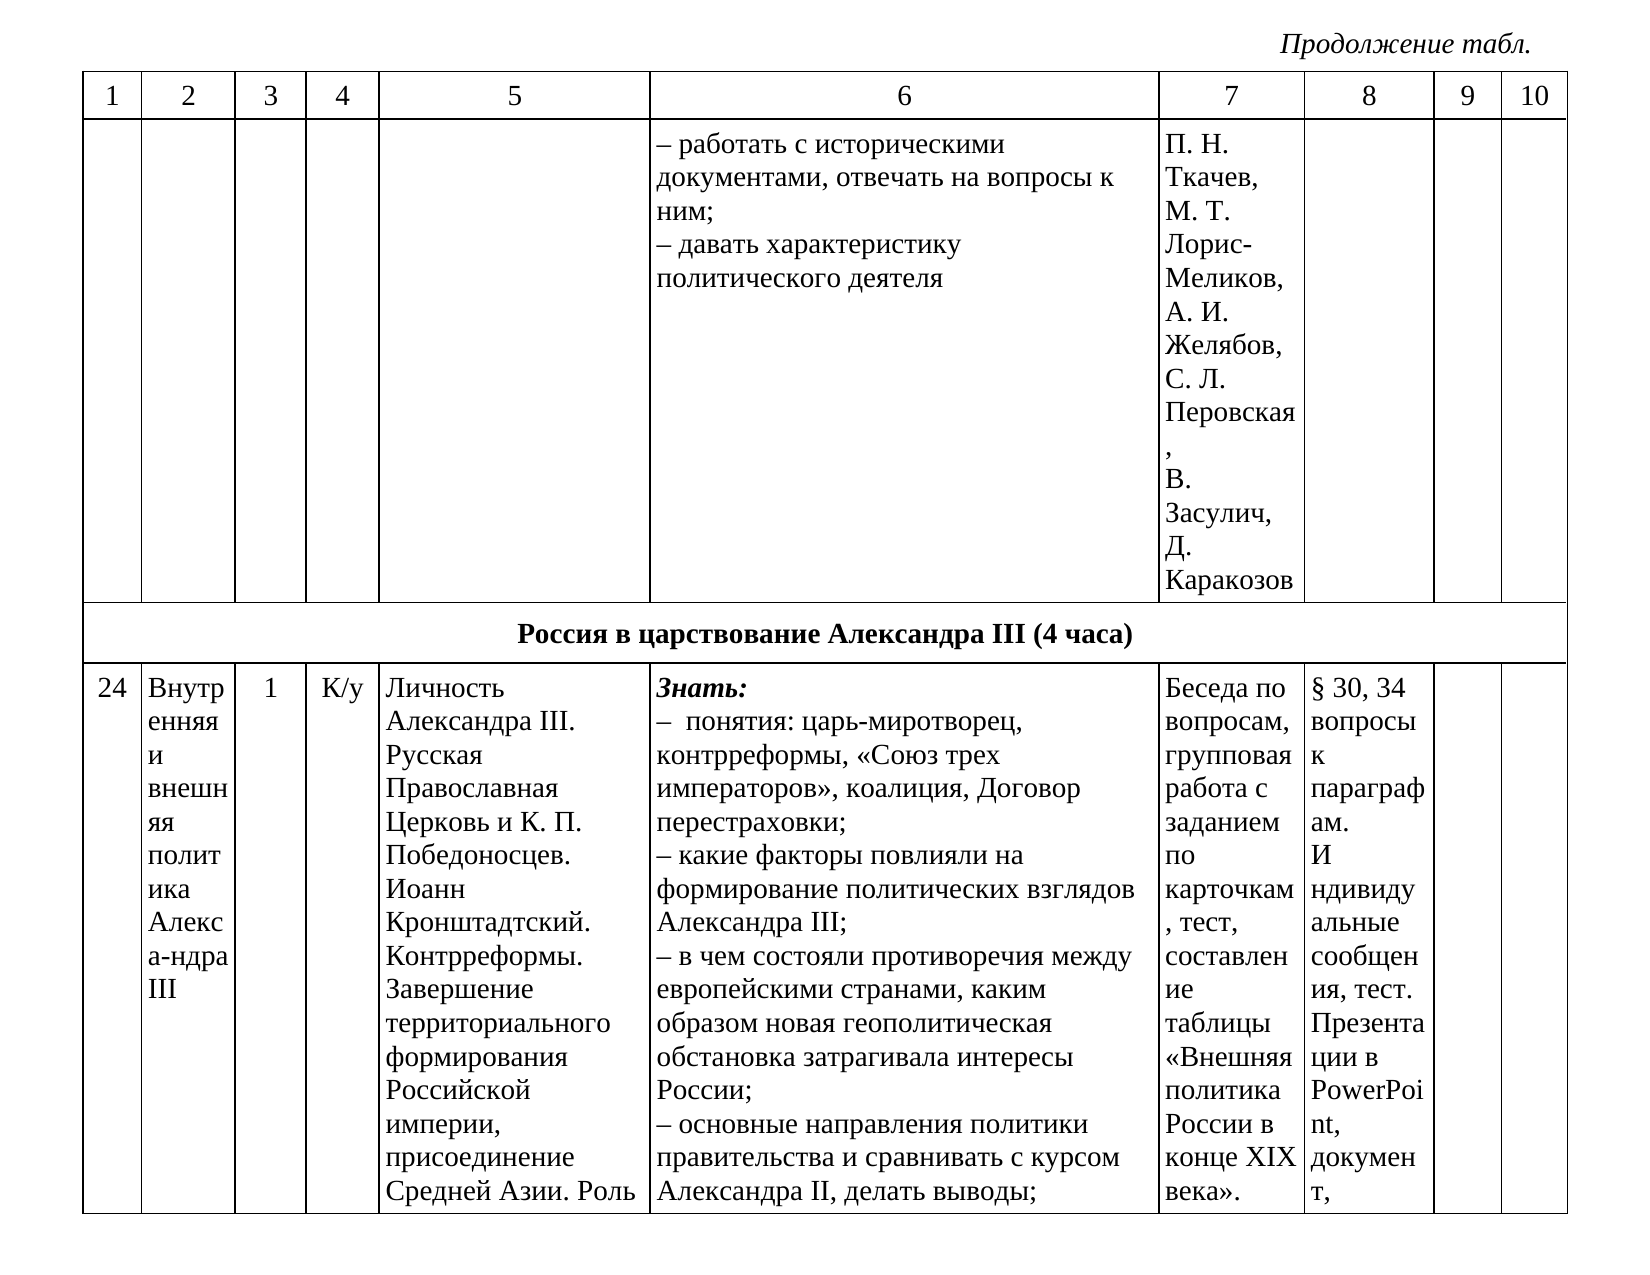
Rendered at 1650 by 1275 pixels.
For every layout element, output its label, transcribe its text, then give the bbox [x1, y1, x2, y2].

table_header 1 [84, 72, 141, 118]
table_cell [1435, 664, 1501, 1213]
text Продолжение табл. [118, 26, 1532, 60]
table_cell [1305, 664, 1433, 1213]
table_header 3 [236, 72, 305, 118]
table_cell [307, 120, 378, 602]
table_header 5 [380, 72, 649, 118]
table_header 8 [1305, 72, 1433, 118]
table_cell П. Н. Ткачев, М. Т. Лорис-Меликов, А. И. желябов, С. Л. Перовская, В. Засулич, Д. Каракозов [1160, 120, 1304, 602]
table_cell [380, 664, 649, 1213]
table_cell [1502, 662, 1567, 1213]
table_cell [1502, 118, 1567, 602]
table_cell 24 [84, 664, 141, 1213]
table_header 2 [142, 72, 234, 118]
table_header 10 [1502, 72, 1567, 118]
table_cell [1305, 120, 1433, 602]
table_cell [84, 120, 141, 602]
table_cell [142, 120, 234, 602]
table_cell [142, 664, 234, 1213]
table_cell 1 [236, 664, 305, 1213]
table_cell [1160, 664, 1304, 1213]
table_header 6 [651, 72, 1158, 118]
table_header 9 [1435, 72, 1501, 118]
table_header 7 [1160, 72, 1304, 118]
table_cell К/у [307, 664, 378, 1213]
table_header 4 [307, 72, 378, 118]
table_cell [380, 120, 649, 602]
table_cell – работать с историческими документами, отвечать на вопросы к ним; – давать характеристику политического деятеля [651, 120, 1158, 602]
table_cell [1435, 120, 1501, 602]
table_cell [236, 120, 305, 602]
table_cell Россия в царствование Александра III (4 часа) [84, 602, 1567, 662]
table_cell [651, 664, 1158, 1213]
